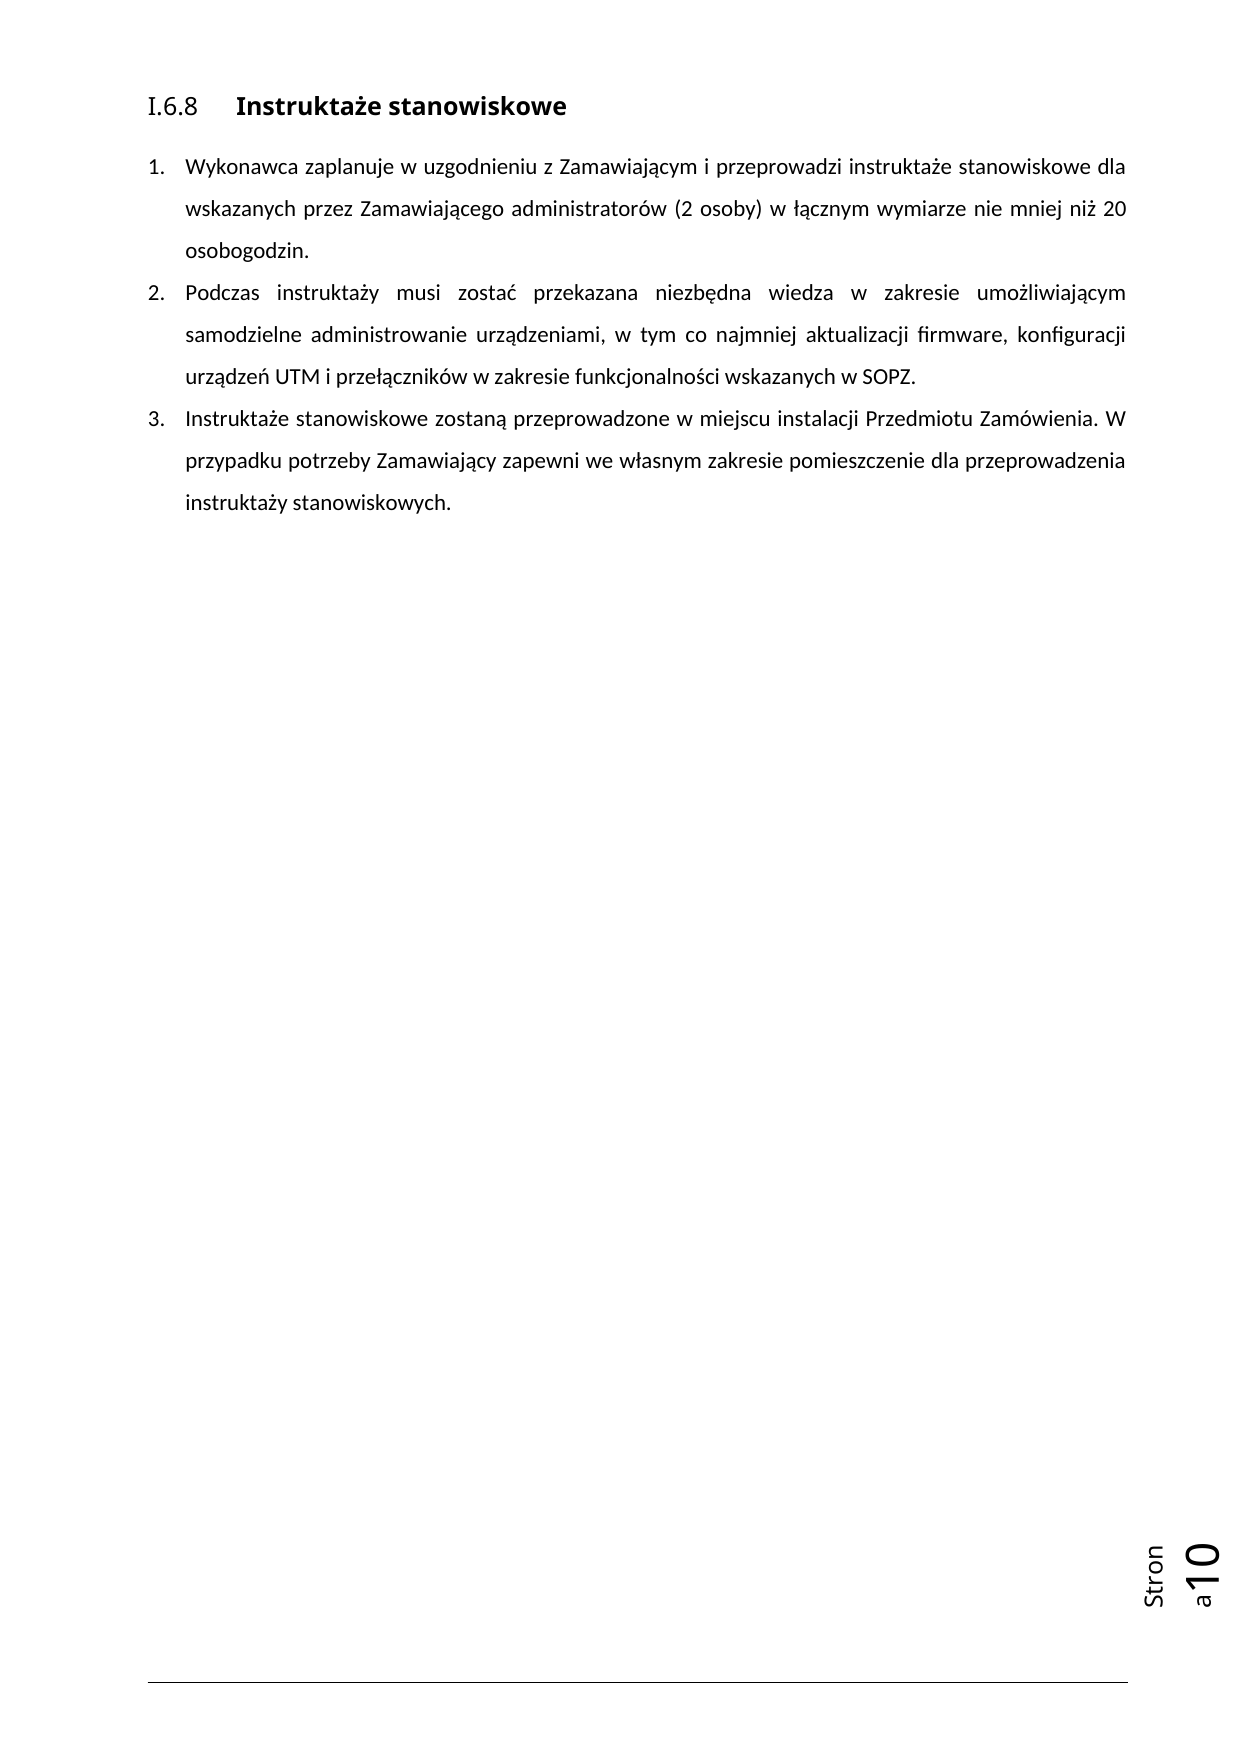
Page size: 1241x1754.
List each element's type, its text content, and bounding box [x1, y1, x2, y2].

list Wykonawca zaplanuje w uzgodnieniu z Zamawiającym i przeprowadzi instruktaże stanowiskowe dla wskazanych przez Zamawiającego administratorów (2 osoby) w łącznym wymiarze nie mniej niż 20 osobogodzin. [148, 152, 1128, 264]
list Podczas instruktaży musi zostać przekazana niezbędna wiedza w zakresie umożliwiającym samodzielne administrowanie urządzeniami, w tym co najmniej aktualizacji firmware, konfiguracji urządzeń UTM i przełączników w zakresie funkcjonalności wskazanych w SOPZ. [148, 278, 1128, 390]
list Instruktaże stanowiskowe zostaną przeprowadzone w miejscu instalacji Przedmiotu Zamówienia. W przypadku potrzeby Zamawiający zapewni we własnym zakresie pomieszczenie dla przeprowadzenia instruktaży stanowiskowych. [148, 404, 1128, 516]
subtitle Instruktaże stanowiskowe [148, 89, 1123, 123]
